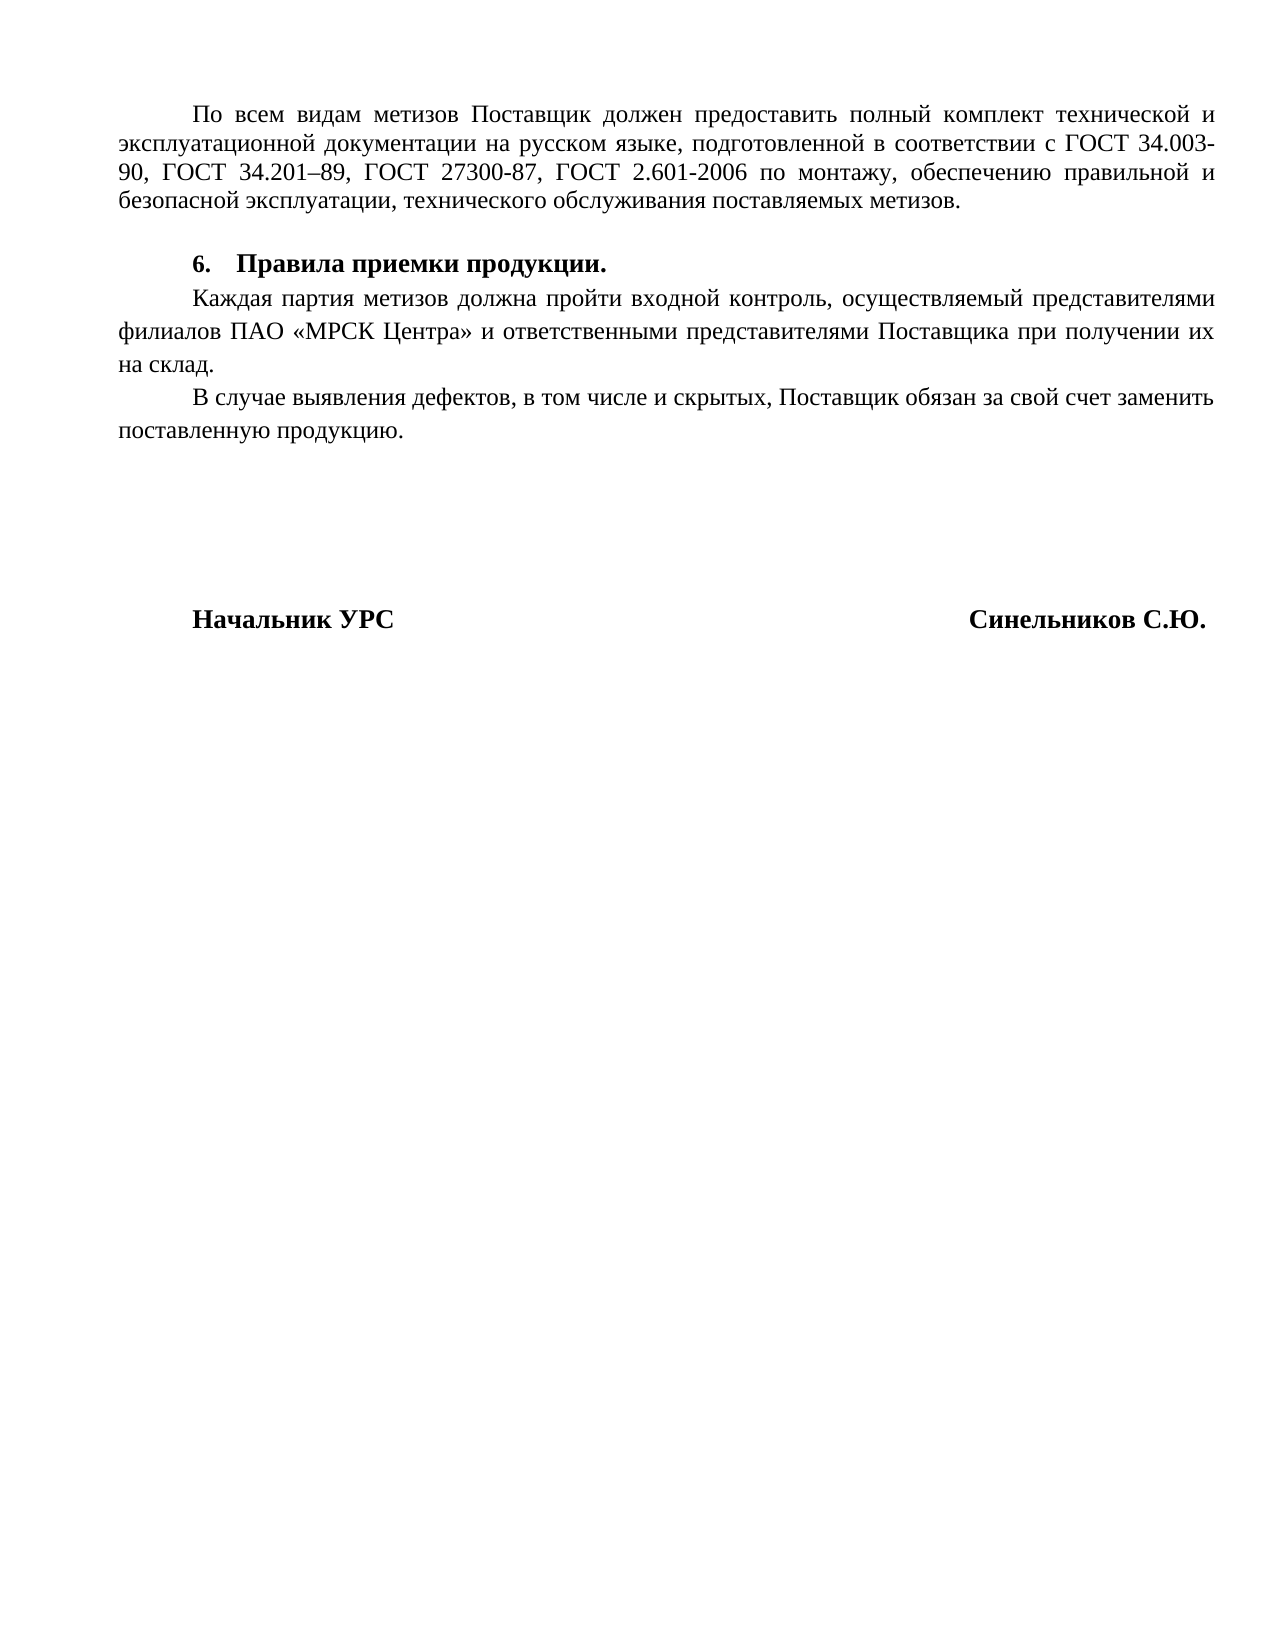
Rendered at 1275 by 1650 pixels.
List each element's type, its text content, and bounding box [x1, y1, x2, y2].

list Начальник УРС Синельников С.Ю. [192, 604, 1216, 635]
list Правила приемки продукции. [192, 247, 1216, 278]
list В случае выявления дефектов, в том числе и скрытых, Поставщик обязан за свой счет заменить поставленную продукцию. [118, 382, 1216, 444]
text Каждая партия метизов должна пройти входной контроль, осуществляемый представителями филиалов ПАО «МРСК Центра» и ответственными представителями Поставщика при получении их на склад. [118, 283, 1216, 378]
list По всем видам метизов Поставщик должен предоставить полный комплект технической и эксплуатационной документации на русском языке, подготовленной в соответствии с ГОСТ 34.003-90, ГОСТ 34.201–89, ГОСТ 27300-87, ГОСТ 2.601-2006 по монтажу, обеспечению правильной и безопасной эксплуатации, технического обслуживания поставляемых метизов. [118, 99, 1216, 214]
